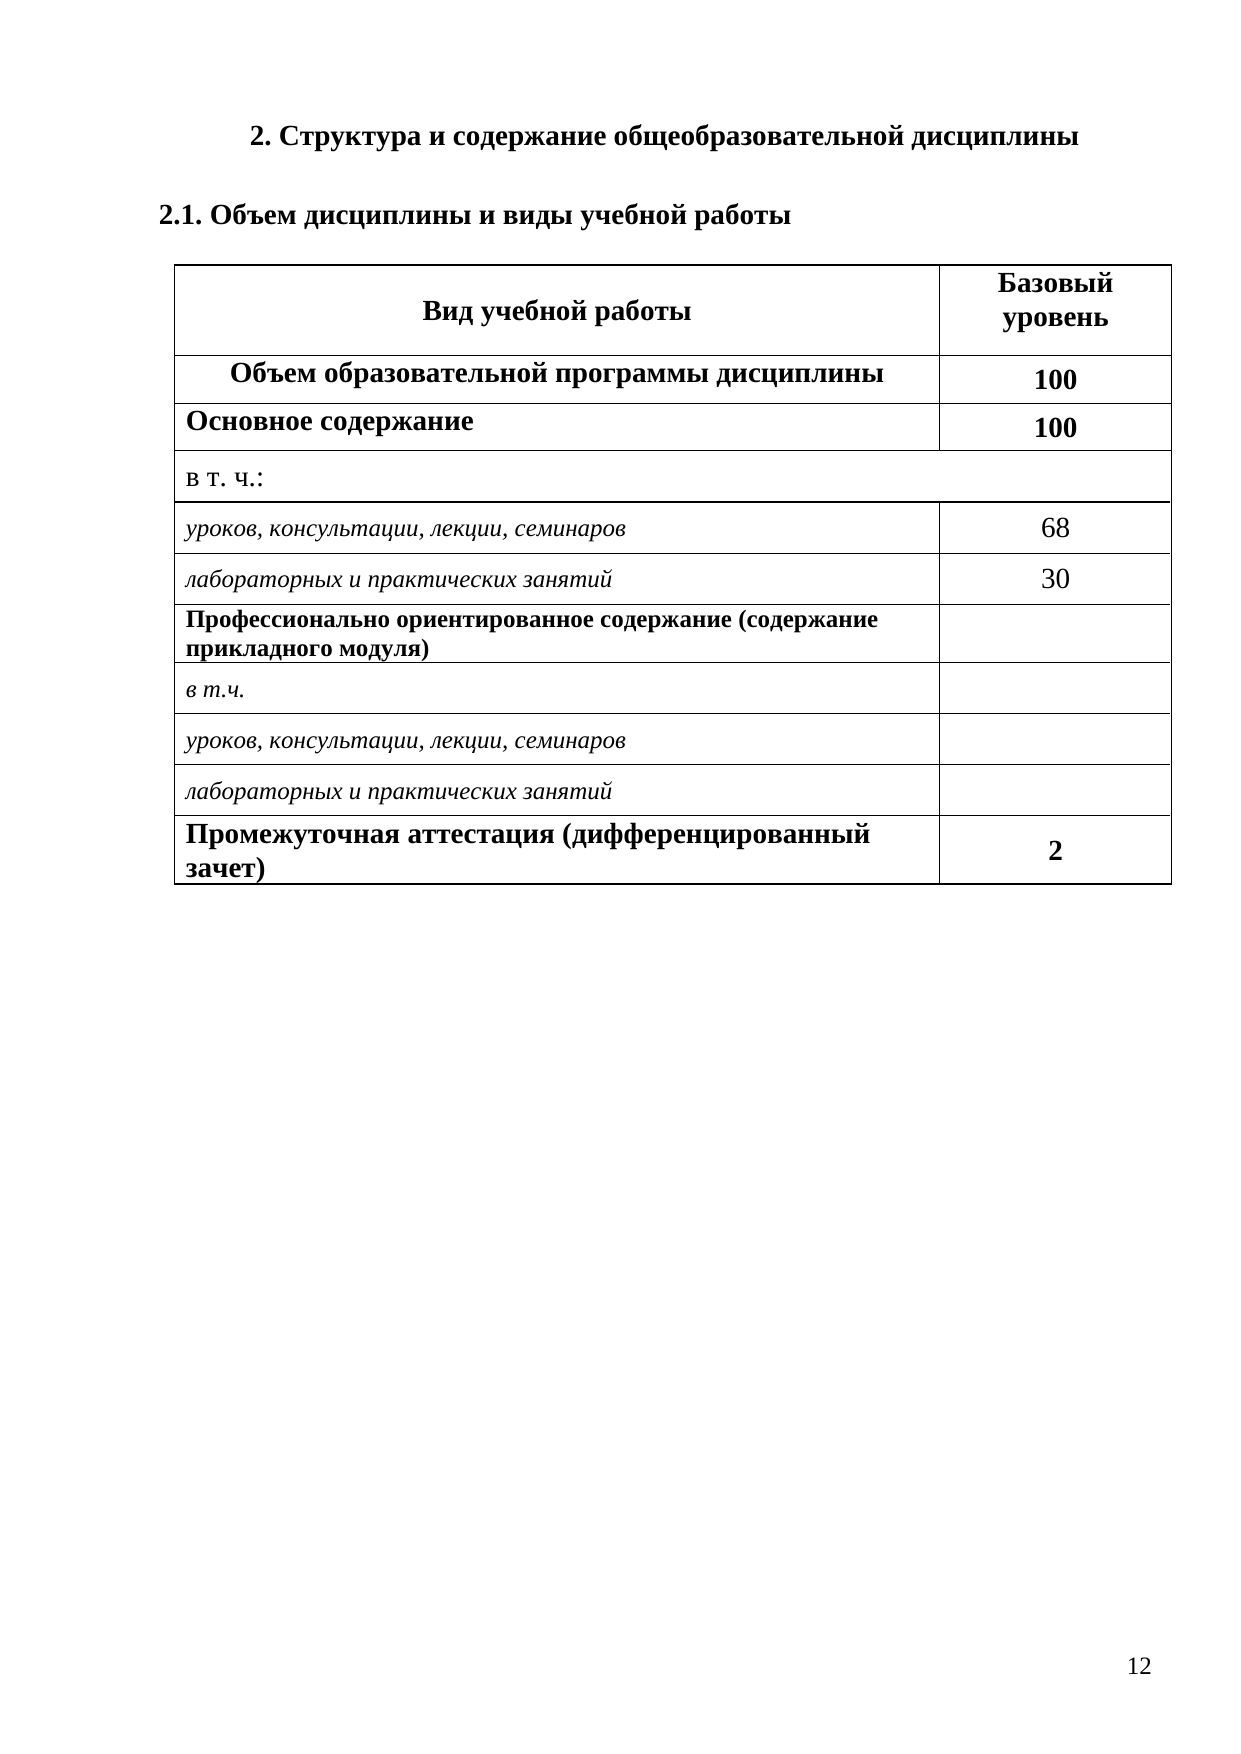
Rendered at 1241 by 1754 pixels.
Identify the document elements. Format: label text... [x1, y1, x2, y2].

table_cell 68 [940, 501, 1171, 552]
table_cell [940, 662, 1171, 713]
table_cell 2 [940, 815, 1171, 883]
text 2.1. Объем дисциплины и виды учебной работы [158, 197, 1152, 230]
table_header Базовый уровень [940, 266, 1171, 354]
table_cell уроков, консультации, лекции, семинаров [175, 714, 939, 764]
table_cell Основное содержание [175, 404, 939, 450]
table_cell Объем образовательной программы дисциплины [175, 356, 939, 402]
table_cell 30 [940, 553, 1171, 603]
table_cell уроков, консультации, лекции, семинаров [175, 503, 939, 552]
table_cell лабораторных и практических занятий [175, 765, 939, 815]
table_cell [940, 604, 1171, 662]
subtitle 2. Структура и содержание общеобразовательной дисциплины [177, 118, 1152, 152]
table_cell лабораторных и практических занятий [175, 554, 939, 603]
table_cell [940, 713, 1171, 764]
table_cell в т. ч.: [175, 451, 1171, 501]
table_cell 100 [940, 356, 1171, 402]
table_cell Промежуточная аттестация (дифференцированный зачет) [175, 816, 939, 883]
table_cell 100 [940, 404, 1171, 450]
table_cell [940, 764, 1171, 815]
table_cell в т.ч. [175, 663, 939, 713]
table_cell Профессионально ориентированное содержание (содержание прикладного модуля) [175, 605, 939, 662]
table_header Вид учебной работы [175, 266, 939, 354]
